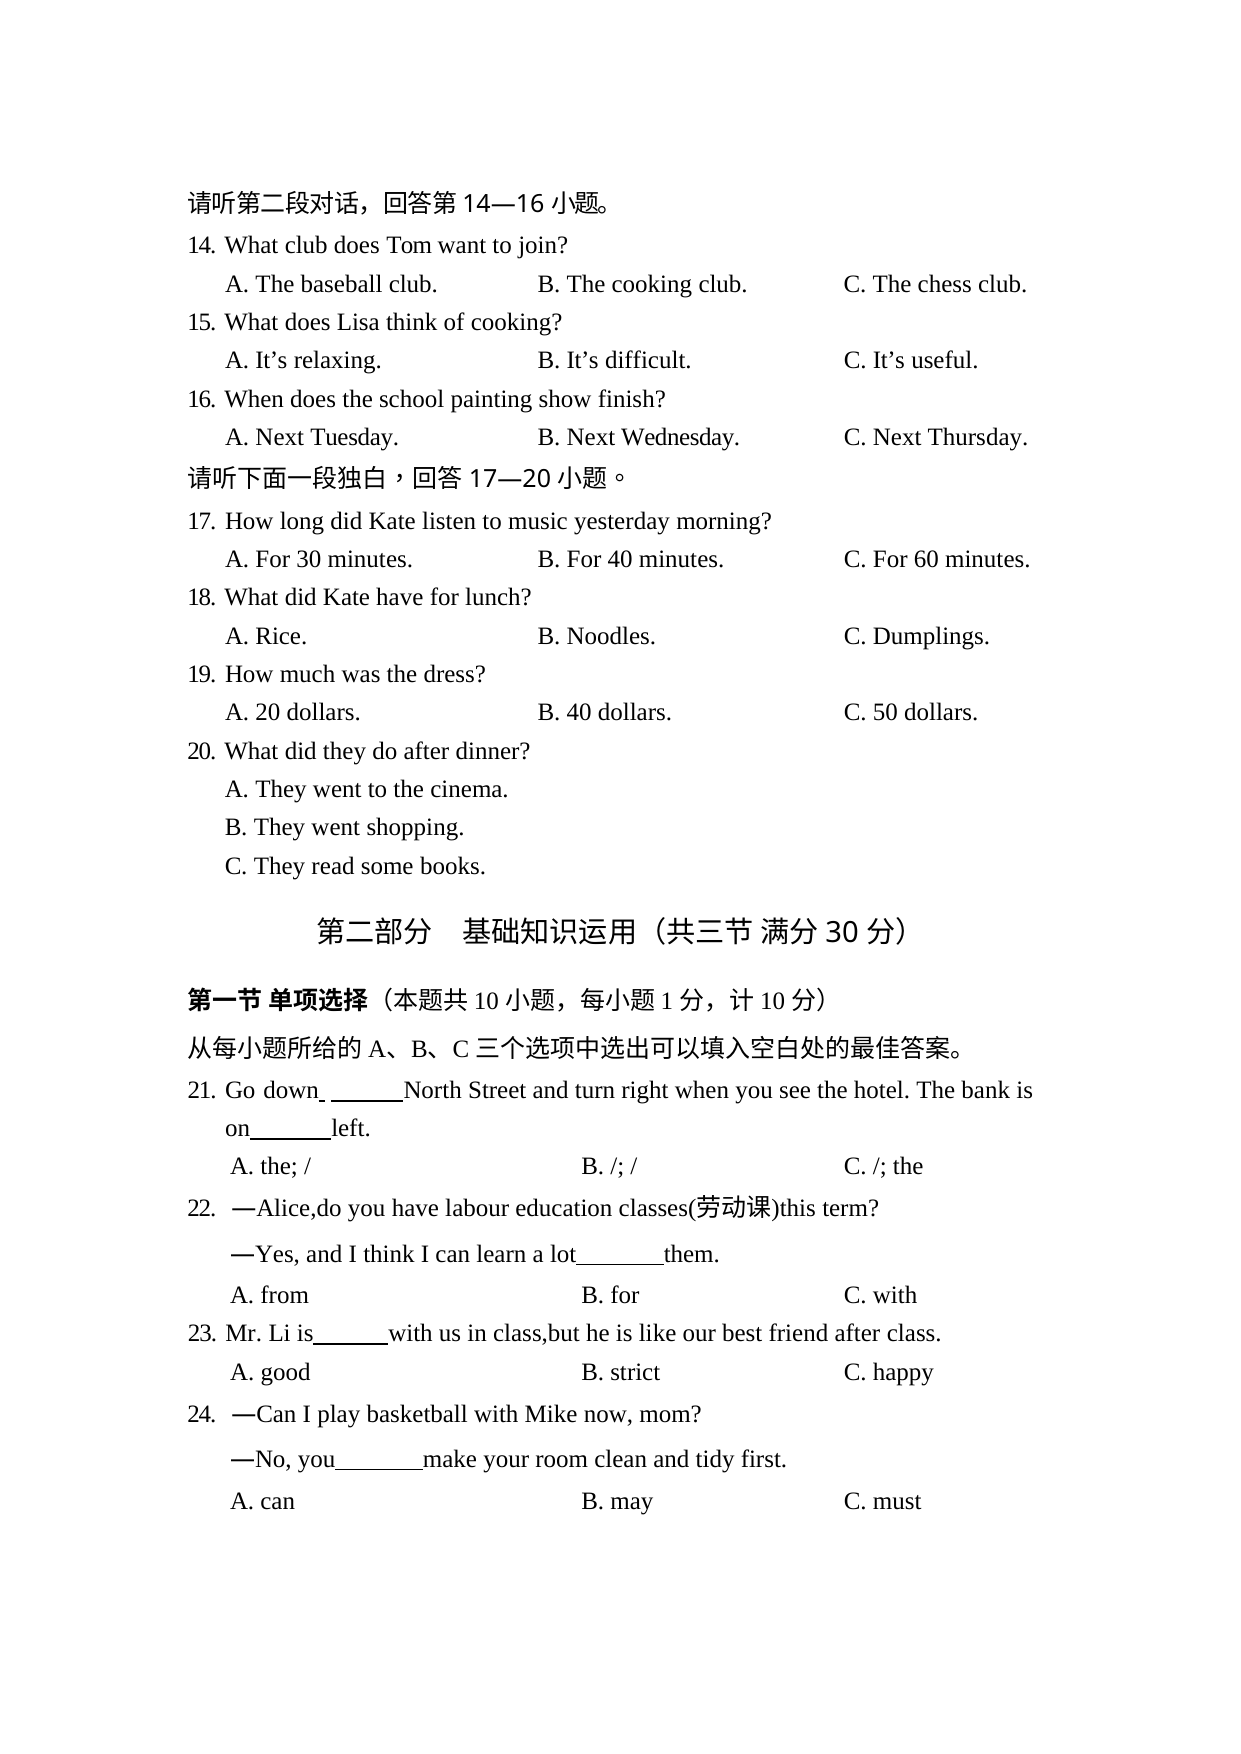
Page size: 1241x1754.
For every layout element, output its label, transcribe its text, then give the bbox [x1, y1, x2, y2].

text A. from B. for C. with [230, 1280, 1078, 1309]
list They went shopping. [224, 812, 1078, 841]
text A. For 30 minutes. B. For 40 minutes. C. For 60 minutes. [225, 544, 1078, 573]
list —Alice,do you have labour education classes(劳动课)this term? [187, 1190, 1078, 1224]
text A. The baseball club. B. The cooking club. C. The chess club. [225, 269, 1078, 298]
list What does Lisa think of cooking? [187, 307, 1078, 336]
list —Can I play basketball with Mike now, mom? [187, 1395, 1078, 1429]
text 第一节 单项选择（本题共 10 小题，每小题 1 分，计 10 分） [187, 981, 1078, 1017]
text A. It’s relaxing. B. It’s difficult. C. It’s useful. [225, 346, 1078, 374]
text A. 20 dollars. B. 40 dollars. C. 50 dollars. [225, 697, 1078, 726]
text —No, you make your room clean and tidy first. [230, 1441, 1078, 1474]
list What did they do after dinner? [187, 736, 1078, 765]
text 从每小题所给的 A、B、C 三个选项中选出可以填入空白处的最佳答案。 [187, 1028, 1078, 1064]
list What did Kate have for lunch? [187, 582, 1078, 611]
subtitle 第二部分 基础知识运用（共三节 满分 30 分） [164, 909, 1076, 951]
text —Yes, and I think I can learn a lot them. [230, 1235, 1078, 1269]
list How long did Kate listen to music yesterday morning? [187, 506, 1078, 535]
text A. good B. strict C. happy [164, 1357, 934, 1386]
text 请听第二段对话，回答第 14—16 小题。 [187, 183, 1078, 220]
text A. Next Tuesday. B. Next Wednesday. C. Next Thursday. [225, 422, 1078, 451]
list What club does Tom want to join? [187, 231, 1078, 259]
list Mr. Li is with us in class,but he is like our best friend after class. [164, 1318, 941, 1347]
text A. Rice. B. Noodles. C. Dumplings. [225, 621, 1078, 650]
list Go down North Street and turn right when you see the hotel. The bank is on left. [187, 1075, 1053, 1142]
list They went to the cinema. [224, 774, 1078, 803]
text 请听下面一段独白，回答 17—20 小题。 [187, 461, 1078, 495]
text A. the; / B. /; / C. /; the [230, 1152, 1078, 1180]
text A. can B. may C. must [230, 1486, 1078, 1514]
list When does the school painting show finish? [187, 384, 1078, 413]
list They read some books. [224, 851, 1078, 880]
list How much was the dress? [187, 659, 1078, 688]
